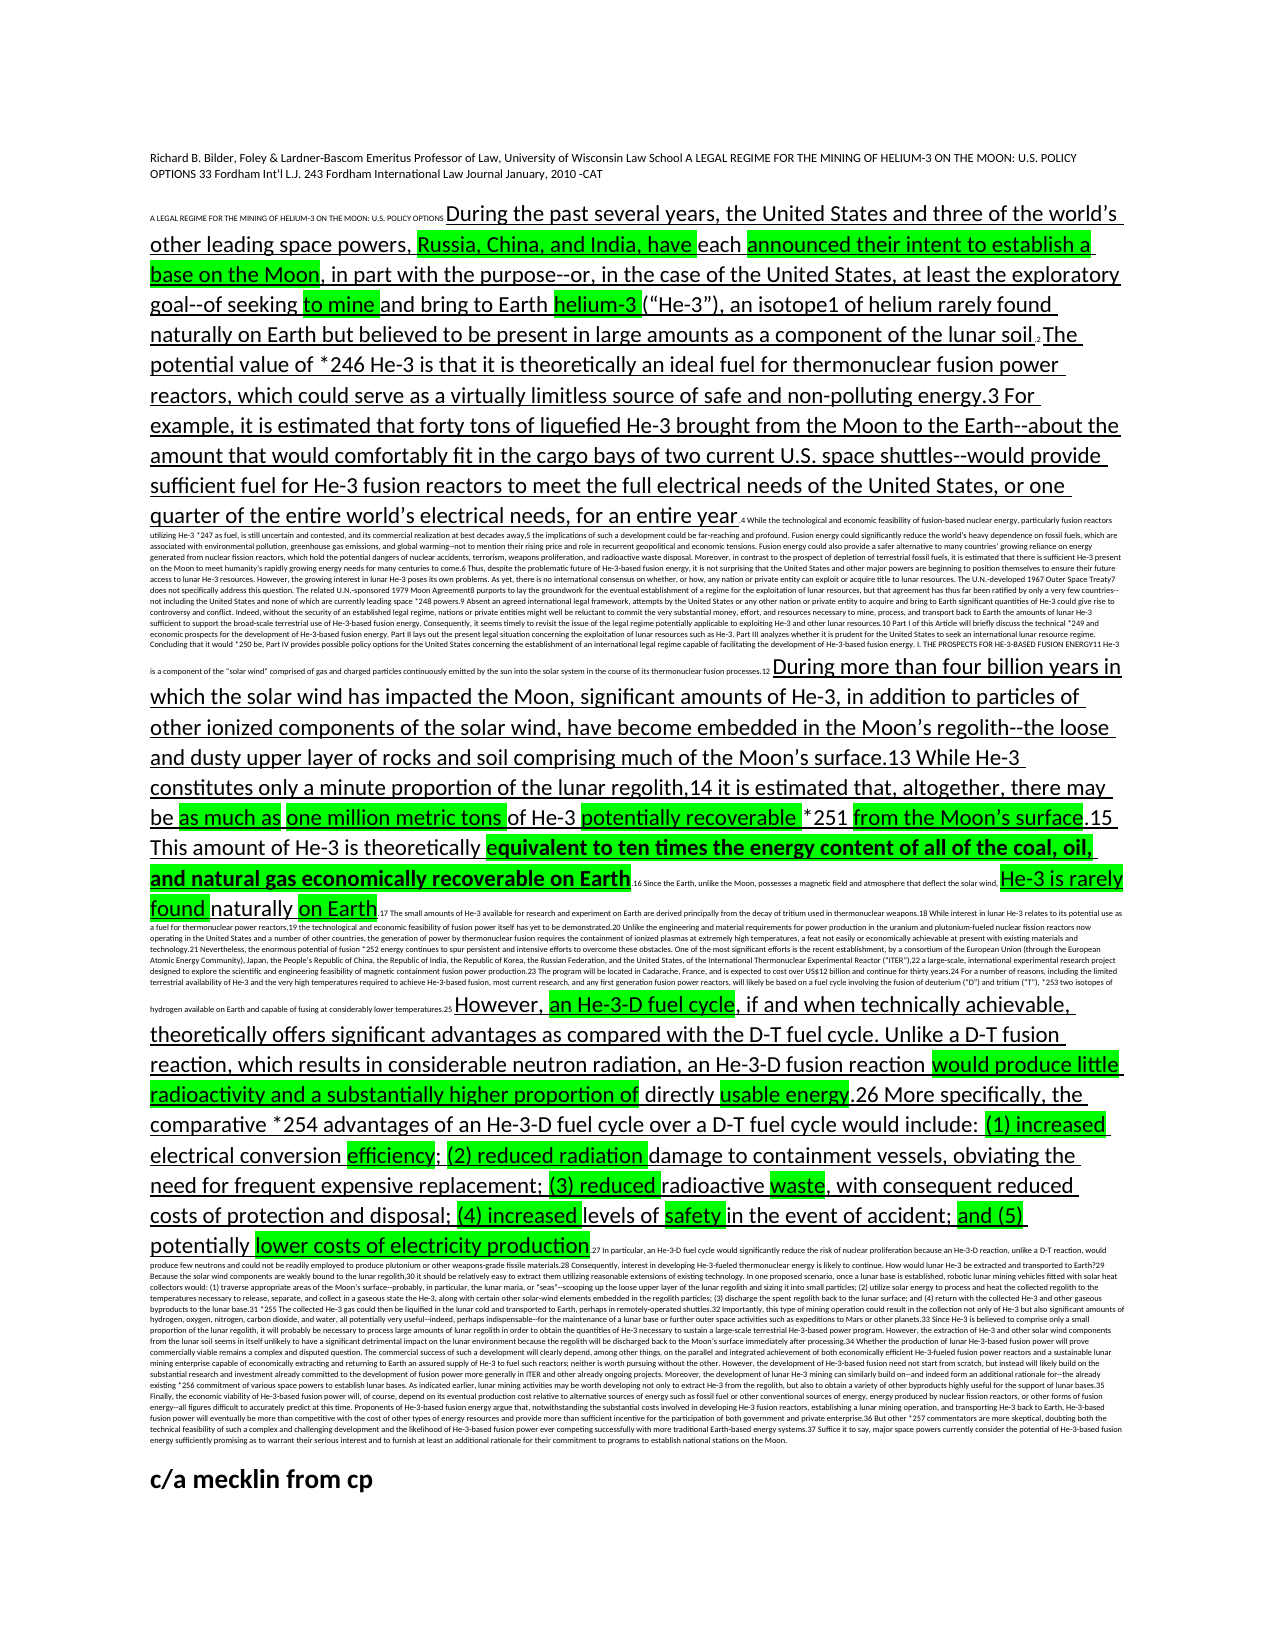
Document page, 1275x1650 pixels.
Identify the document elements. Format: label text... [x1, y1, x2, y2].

text A LEGAL REGIME FOR THE MINING OF HELIUM-3 ON THE MOON: U.S. POLICY OPTIONS During the past several years, the United States and three of the world’s other leading space powers, Russia, China, and India, have each announced their intent to establish a base on the Moon, in part with the purpose--or, in the case of the United States, at least the exploratory goal--of seeking to mine and bring to Earth helium-3 (“He-3”), an isotope1 of helium rarely found naturally on Earth but believed to be present in large amounts as a component of the lunar soil.2 The potential value of *246 He-3 is that it is theoretically an ideal fuel for thermonuclear fusion power reactors, which could serve as a virtually limitless source of safe and non-polluting energy.3 For example, it is estimated that forty tons of liquefied He-3 brought from the Moon to the Earth--about the amount that would comfortably fit in the cargo bays of two current U.S. space shuttles--would provide sufficient fuel for He-3 fusion reactors to meet the full electrical needs of the United States, or one quarter of the entire world’s electrical needs, for an entire year.4 While the technological and economic feasibility of fusion-based nuclear energy, particularly fusion reactors utilizing He-3 *247 as fuel, is still uncertain and contested, and its commercial realization at best decades away,5 the implications of such a development could be far-reaching and profound. Fusion energy could significantly reduce the world’s heavy dependence on fossil fuels, which are associated with environmental pollution, greenhouse gas emissions, and global warming--not to mention their rising price and role in recurrent geopolitical and economic tensions. Fusion energy could also provide a safer alternative to many countries’ growing reliance on energy generated from nuclear fission reactors, which hold the potential dangers of nuclear accidents, terrorism, weapons proliferation, and radioactive waste disposal. Moreover, in contrast to the prospect of depletion of terrestrial fossil fuels, it is estimated that there is sufficient He-3 present on the Moon to meet humanity’s rapidly growing energy needs for many centuries to come.6 Thus, despite the problematic future of He-3-based fusion energy, it is not surprising that the United States and other major powers are beginning to position themselves to ensure their future access to lunar He-3 resources. However, the growing interest in lunar He-3 poses its own problems. As yet, there is no international consensus on whether, or how, any nation or private entity can exploit or acquire title to lunar resources. The U.N.-developed 1967 Outer Space Treaty7 does not specifically address this question. The related U.N.-sponsored 1979 Moon Agreement8 purports to lay the groundwork for the eventual establishment of a regime for the exploitation of lunar resources, but that agreement has thus far been ratified by only a very few countries--not including the United States and none of which are currently leading space *248 powers.9 Absent an agreed international legal framework, attempts by the United States or any other nation or private entity to acquire and bring to Earth significant quantities of He-3 could give rise to controversy and conflict. Indeed, without the security of an established legal regime, nations or private entities might well be reluctant to commit the very substantial money, effort, and resources necessary to mine, process, and transport back to Earth the amounts of lunar He-3 sufficient to support the broad-scale terrestrial use of He-3-based fusion energy. Consequently, it seems timely to revisit the issue of the legal regime potentially applicable to exploiting He-3 and other lunar resources.10 Part I of this Article will briefly discuss the technical *249 and economic prospects for the development of He-3-based fusion energy. Part II lays out the present legal situation concerning the exploitation of lunar resources such as He-3. Part III analyzes whether it is prudent for the United States to seek an international lunar resource regime. Concluding that it would *250 be, Part IV provides possible policy options for the United States concerning the establishment of an international legal regime capable of facilitating the development of He-3-based fusion energy. I. THE PROSPECTS FOR HE-3-BASED FUSION ENERGY11 He-3 is a component of the “solar wind” comprised of gas and charged particles continuously emitted by the sun into the solar system in the course of its thermonuclear fusion processes.12 During more than four billion years in which the solar wind has impacted the Moon, significant amounts of He-3, in addition to particles of other ionized components of the solar wind, have become embedded in the Moon’s regolith--the loose and dusty upper layer of rocks and soil comprising much of the Moon’s surface.13 While He-3 constitutes only a minute proportion of the lunar regolith,14 it is estimated that, altogether, there may be as much as one million metric tons of He-3 potentially recoverable *251 from the Moon’s surface.15 This amount of He-3 is theoretically equivalent to ten times the energy content of all of the coal, oil, and natural gas economically recoverable on Earth.16 Since the Earth, unlike the Moon, possesses a magnetic field and atmosphere that deflect the solar wind, He-3 is rarely found naturally on Earth.17 The small amounts of He-3 available for research and experiment on Earth are derived principally from the decay of tritium used in thermonuclear weapons.18 While interest in lunar He-3 relates to its potential use as a fuel for thermonuclear power reactors,19 the technological and economic feasibility of fusion power itself has yet to be demonstrated.20 Unlike the engineering and material requirements for power production in the uranium and plutonium-fueled nuclear fission reactors now operating in the United States and a number of other countries, the generation of power by thermonuclear fusion requires the containment of ionized plasmas at extremely high temperatures, a feat not easily or economically achievable at present with existing materials and technology.21 Nevertheless, the enormous potential of fusion *252 energy continues to spur persistent and intensive efforts to overcome these obstacles. One of the most significant efforts is the recent establishment, by a consortium of the European Union (through the European Atomic Energy Community), Japan, the People’s Republic of China, the Republic of India, the Republic of Korea, the Russian Federation, and the United States, of the International Thermonuclear Experimental Reactor (“ITER”),22 a large-scale, international experimental research project designed to explore the scientific and engineering feasibility of magnetic containment fusion power production.23 The program will be located in Cadarache, France, and is expected to cost over US$12 billion and continue for thirty years.24 For a number of reasons, including the limited terrestrial availability of He-3 and the very high temperatures required to achieve He-3-based fusion, most current research, and any first generation fusion power reactors, will likely be based on a fuel cycle involving the fusion of deuterium (“D”) and tritium (“T”), *253 two isotopes of hydrogen available on Earth and capable of fusing at considerably lower temperatures.25 However, an He-3-D fuel cycle, if and when technically achievable, theoretically offers significant advantages as compared with the D-T fuel cycle. Unlike a D-T fusion reaction, which results in considerable neutron radiation, an He-3-D fusion reaction would produce little radioactivity and a substantially higher proportion of directly usable energy.26 More specifically, the comparative *254 advantages of an He-3-D fuel cycle over a D-T fuel cycle would include: (1) increased electrical conversion efficiency; (2) reduced radiation damage to containment vessels, obviating the need for frequent expensive replacement; (3) reduced radioactive waste, with consequent reduced costs of protection and disposal; (4) increased levels of safety in the event of accident; and (5) potentially lower costs of electricity production.27 In particular, an He-3-D fuel cycle would significantly reduce the risk of nuclear proliferation because an He-3-D reaction, unlike a D-T reaction, would produce few neutrons and could not be readily employed to produce plutonium or other weapons-grade fissile materials.28 Consequently, interest in developing He-3-fueled thermonuclear energy is likely to continue. How would lunar He-3 be extracted and transported to Earth?29 Because the solar wind components are weakly bound to the lunar regolith,30 it should be relatively easy to extract them utilizing reasonable extensions of existing technology. In one proposed scenario, once a lunar base is established, robotic lunar mining vehicles fitted with solar heat collectors would: (1) traverse appropriate areas of the Moon’s surface--probably, in particular, the lunar maria, or “seas”--scooping up the loose upper layer of the lunar regolith and sizing it into small particles; (2) utilize solar energy to process and heat the collected regolith to the temperatures necessary to release, separate, and collect in a gaseous state the He-3, along with certain other solar-wind elements embedded in the regolith particles; (3) discharge the spent regolith back to the lunar surface; and (4) return with the collected He-3 and other gaseous byproducts to the lunar base.31 *255 The collected He-3 gas could then be liquified in the lunar cold and transported to Earth, perhaps in remotely-operated shuttles.32 Importantly, this type of mining operation could result in the collection not only of He-3 but also significant amounts of hydrogen, oxygen, nitrogen, carbon dioxide, and water, all potentially very useful--indeed, perhaps indispensable--for the maintenance of a lunar base or further outer space activities such as expeditions to Mars or other planets.33 Since He-3 is believed to comprise only a small proportion of the lunar regolith, it will probably be necessary to process large amounts of lunar regolith in order to obtain the quantities of He-3 necessary to sustain a large-scale terrestrial He-3-based power program. However, the extraction of He-3 and other solar wind components from the lunar soil seems in itself unlikely to have a significant detrimental impact on the lunar environment because the regolith will be discharged back to the Moon’s surface immediately after processing.34 Whether the production of lunar He-3-based fusion power will prove commercially viable remains a complex and disputed question. The commercial success of such a development will clearly depend, among other things, on the parallel and integrated achievement of both economically efficient He-3-fueled fusion power reactors and a sustainable lunar mining enterprise capable of economically extracting and returning to Earth an assured supply of He-3 to fuel such reactors; neither is worth pursuing without the other. However, the development of He-3-based fusion need not start from scratch, but instead will likely build on the substantial research and investment already committed to the development of fusion power more generally in ITER and other already ongoing projects. Moreover, the development of lunar He-3 mining can similarly build on--and indeed form an additional rationale for--the already existing *256 commitment of various space powers to establish lunar bases. As indicated earlier, lunar mining activities may be worth developing not only to extract He-3 from the regolith, but also to obtain a variety of other byproducts highly useful for the support of lunar bases.35 Finally, the economic viability of He-3-based fusion power will, of course, depend on its eventual production cost relative to alternative sources of energy such as fossil fuel or other conventional sources of energy, energy produced by nuclear fission reactors, or other forms of fusion energy--all figures difficult to accurately predict at this time. Proponents of He-3-based fusion energy argue that, notwithstanding the substantial costs involved in developing He-3 fusion reactors, establishing a lunar mining operation, and transporting He-3 back to Earth, He-3-based fusion power will eventually be more than competitive with the cost of other types of energy resources and provide more than sufficient incentive for the participation of both government and private enterprise.36 But other *257 commentators are more skeptical, doubting both the technical feasibility of such a complex and challenging development and the likelihood of He-3-based fusion power ever competing successfully with more traditional Earth-based energy systems.37 Suffice it to say, major space powers currently consider the potential of He-3-based fusion energy sufficiently promising as to warrant their serious interest and to furnish at least an additional rationale for their commitment to programs to establish national stations on the Moon. [150, 199, 1125, 1445]
text Richard B. Bilder, Foley & Lardner-Bascom Emeritus Professor of Law, University of Wisconsin Law School A LEGAL REGIME FOR THE MINING OF HELIUM-3 ON THE MOON: U.S. POLICY OPTIONS 33 Fordham Int’l L.J. 243 Fordham International Law Journal January, 2010 -CAT [150, 150, 1125, 182]
subtitle c/a mecklin from cp [150, 1463, 1125, 1496]
